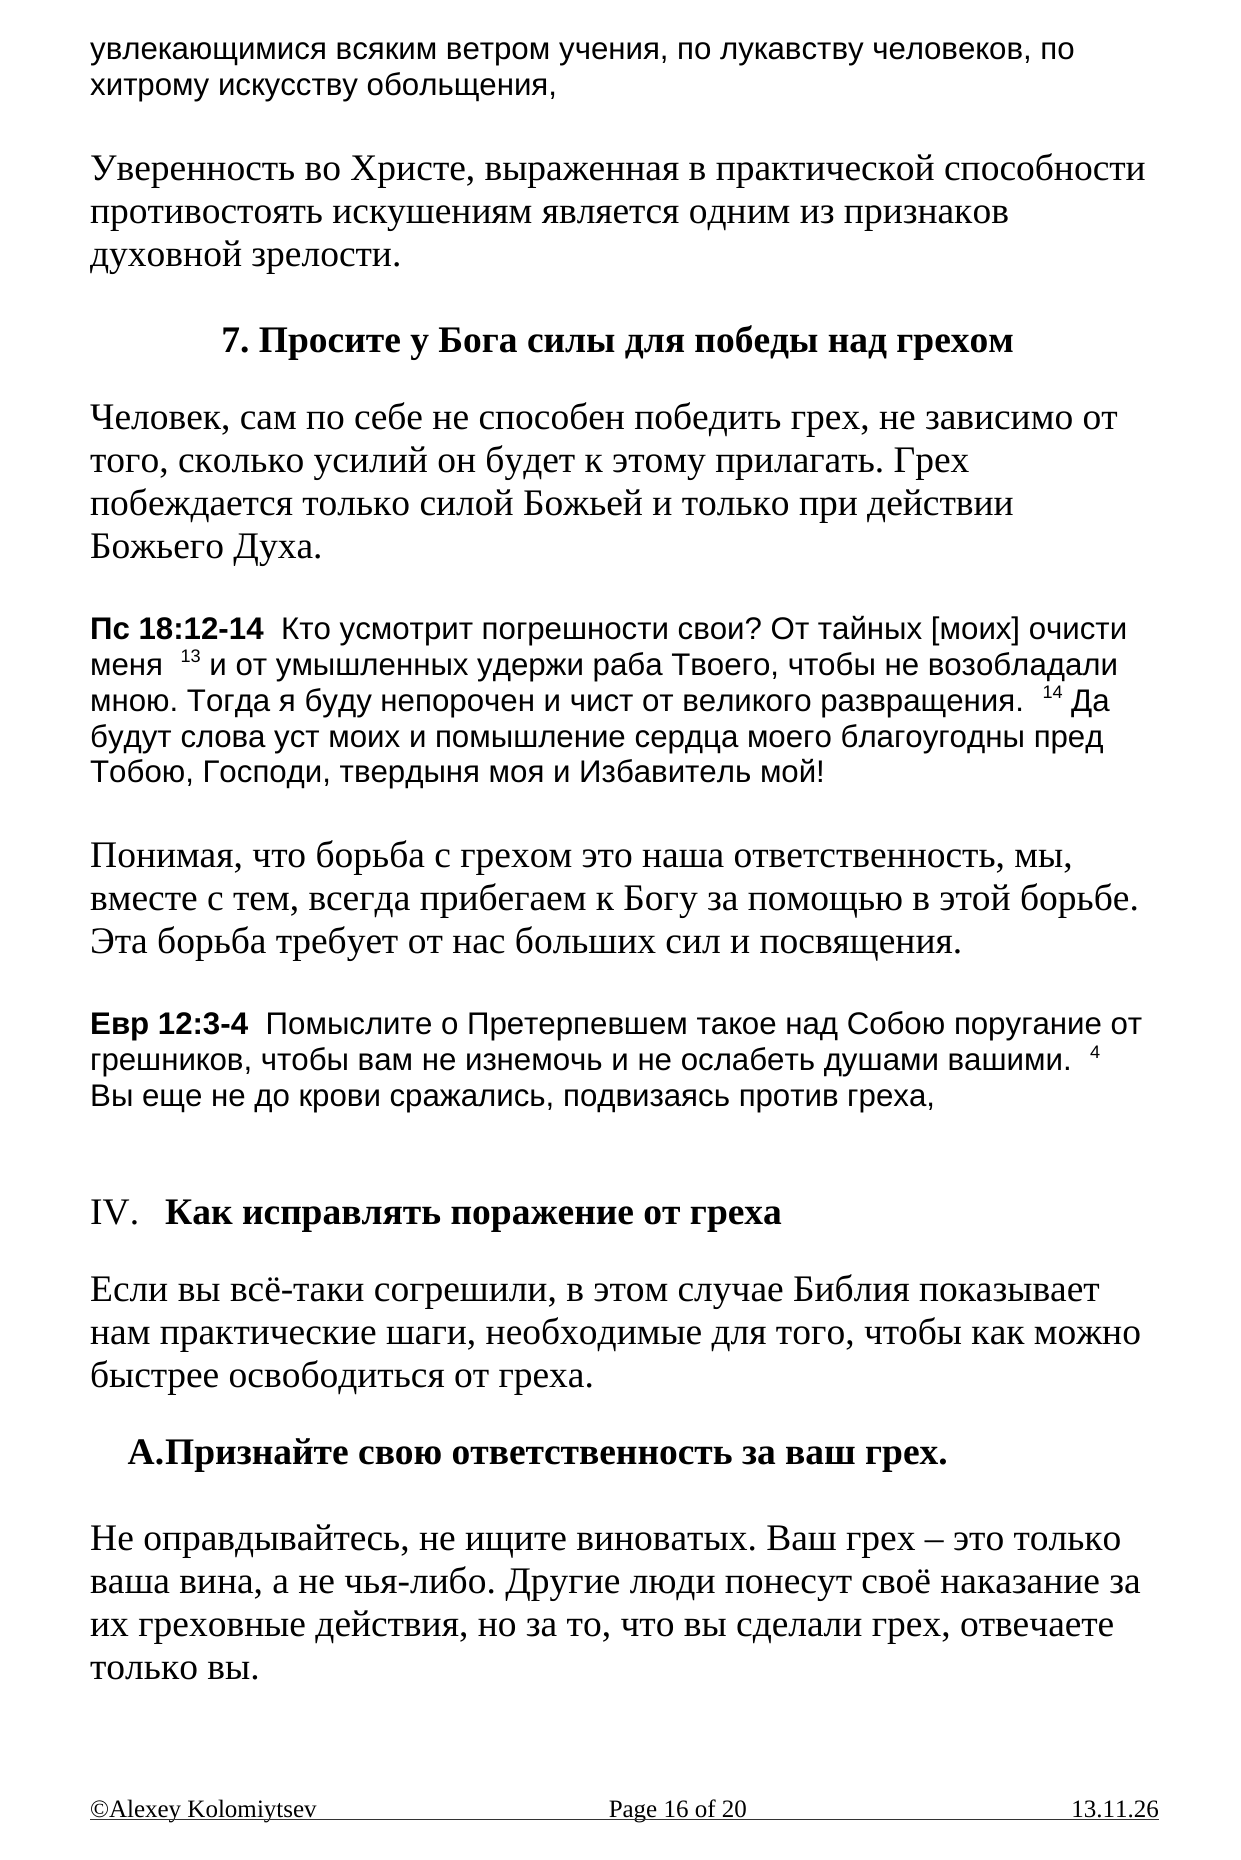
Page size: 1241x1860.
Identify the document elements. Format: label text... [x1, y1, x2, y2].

text Если вы всё-таки согрешили, в этом случае Библия показывает нам практические шаги, необходимые для того, чтобы как можно быстрее освободиться от греха. [90, 1266, 1150, 1396]
list Признайте свою ответственность за ваш грех. [127, 1429, 1150, 1472]
text Уверенность во Христе, выраженная в практической способности противостоять искушениям является одним из признаков духовной зрелости. [90, 145, 1150, 274]
list Просите у Бога силы для победы над грехом [221, 317, 1150, 361]
list Как исправлять поражение от греха [90, 1189, 1150, 1233]
text Человек, сам по себе не способен победить грех, не зависимо от того, сколько усилий он будет к этому прилагать. Грех побеждается только силой Божьей и только при действии Божьего Духа. [90, 394, 1150, 567]
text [90, 30, 1150, 102]
text Пс 18:12-14 Кто усмотрит погрешности свои? От тайных [моих] очисти меня 13 и от умышленных удержи раба Твоего, чтобы не возобладали мною. Тогда я буду непорочен и чист от великого развращения. 14 Да будут слова уст моих и помышление сердца моего благоугодны пред Тобою, Господи, твердыня моя и Избавитель мой! [90, 610, 1150, 789]
text Не оправдывайтесь, не ищите виноватых. Ваш грех – это только ваша вина, а не чья-либо. Другие люди понесут своё наказание за их греховные действия, но за то, что вы сделали грех, отвечаете только вы. [90, 1515, 1150, 1688]
text Евр 12:3-4 Помыслите о Претерпевшем такое над Собою поругание от грешников, чтобы вам не изнемочь и не ослабеть душами вашими. 4 Вы еще не до крови сражались, подвизаясь против греха, [90, 1005, 1150, 1113]
text Понимая, что борьба с грехом это наша ответственность, мы, вместе с тем, всегда прибегаем к Богу за помощью в этой борьбе. Эта борьба требует от нас больших сил и посвящения. [90, 833, 1150, 962]
